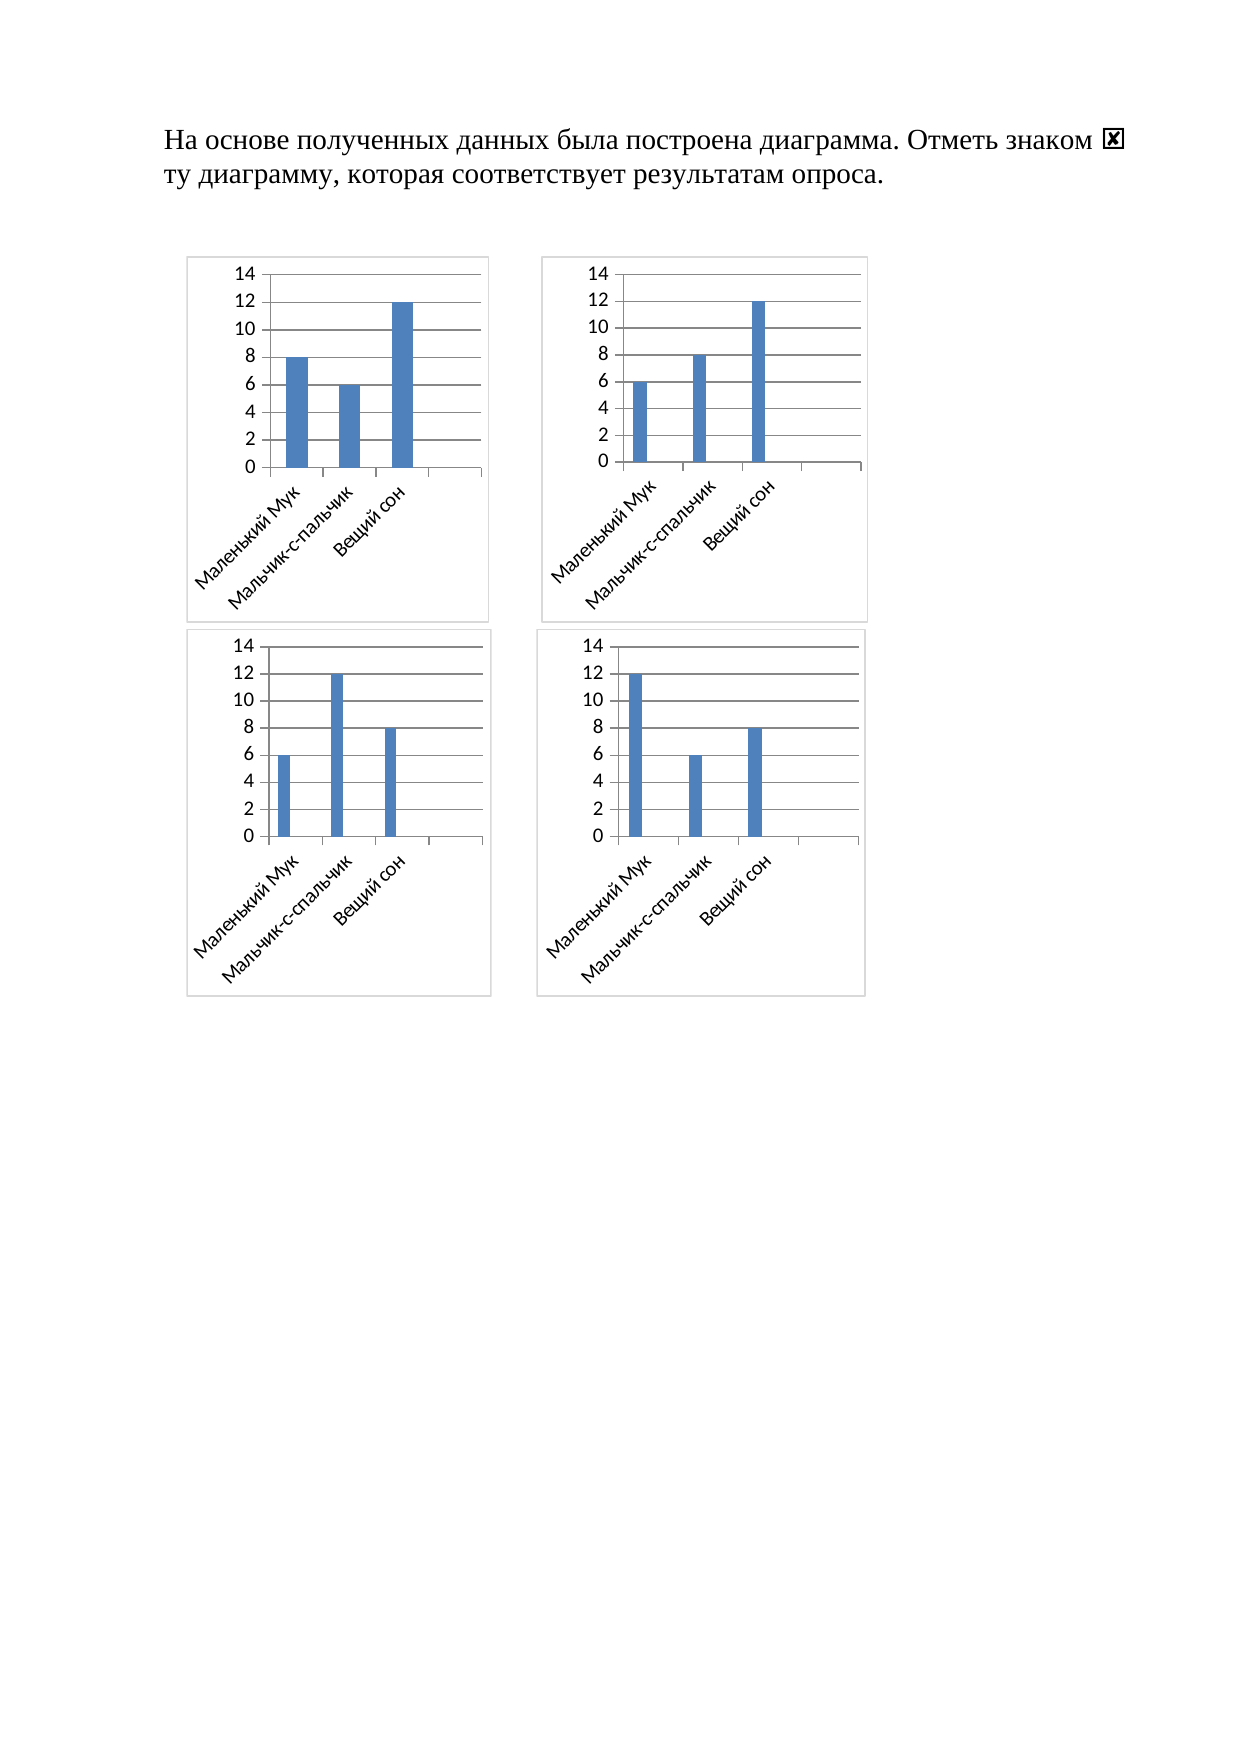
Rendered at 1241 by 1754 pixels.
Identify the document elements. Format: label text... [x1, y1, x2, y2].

list   [164, 256, 1152, 629]
list На основе полученных данных была построена диаграмма. Отметь знаком ту диаграмму, которая соответствует результатам опроса. [164, 122, 1152, 189]
list   [164, 629, 1152, 1003]
